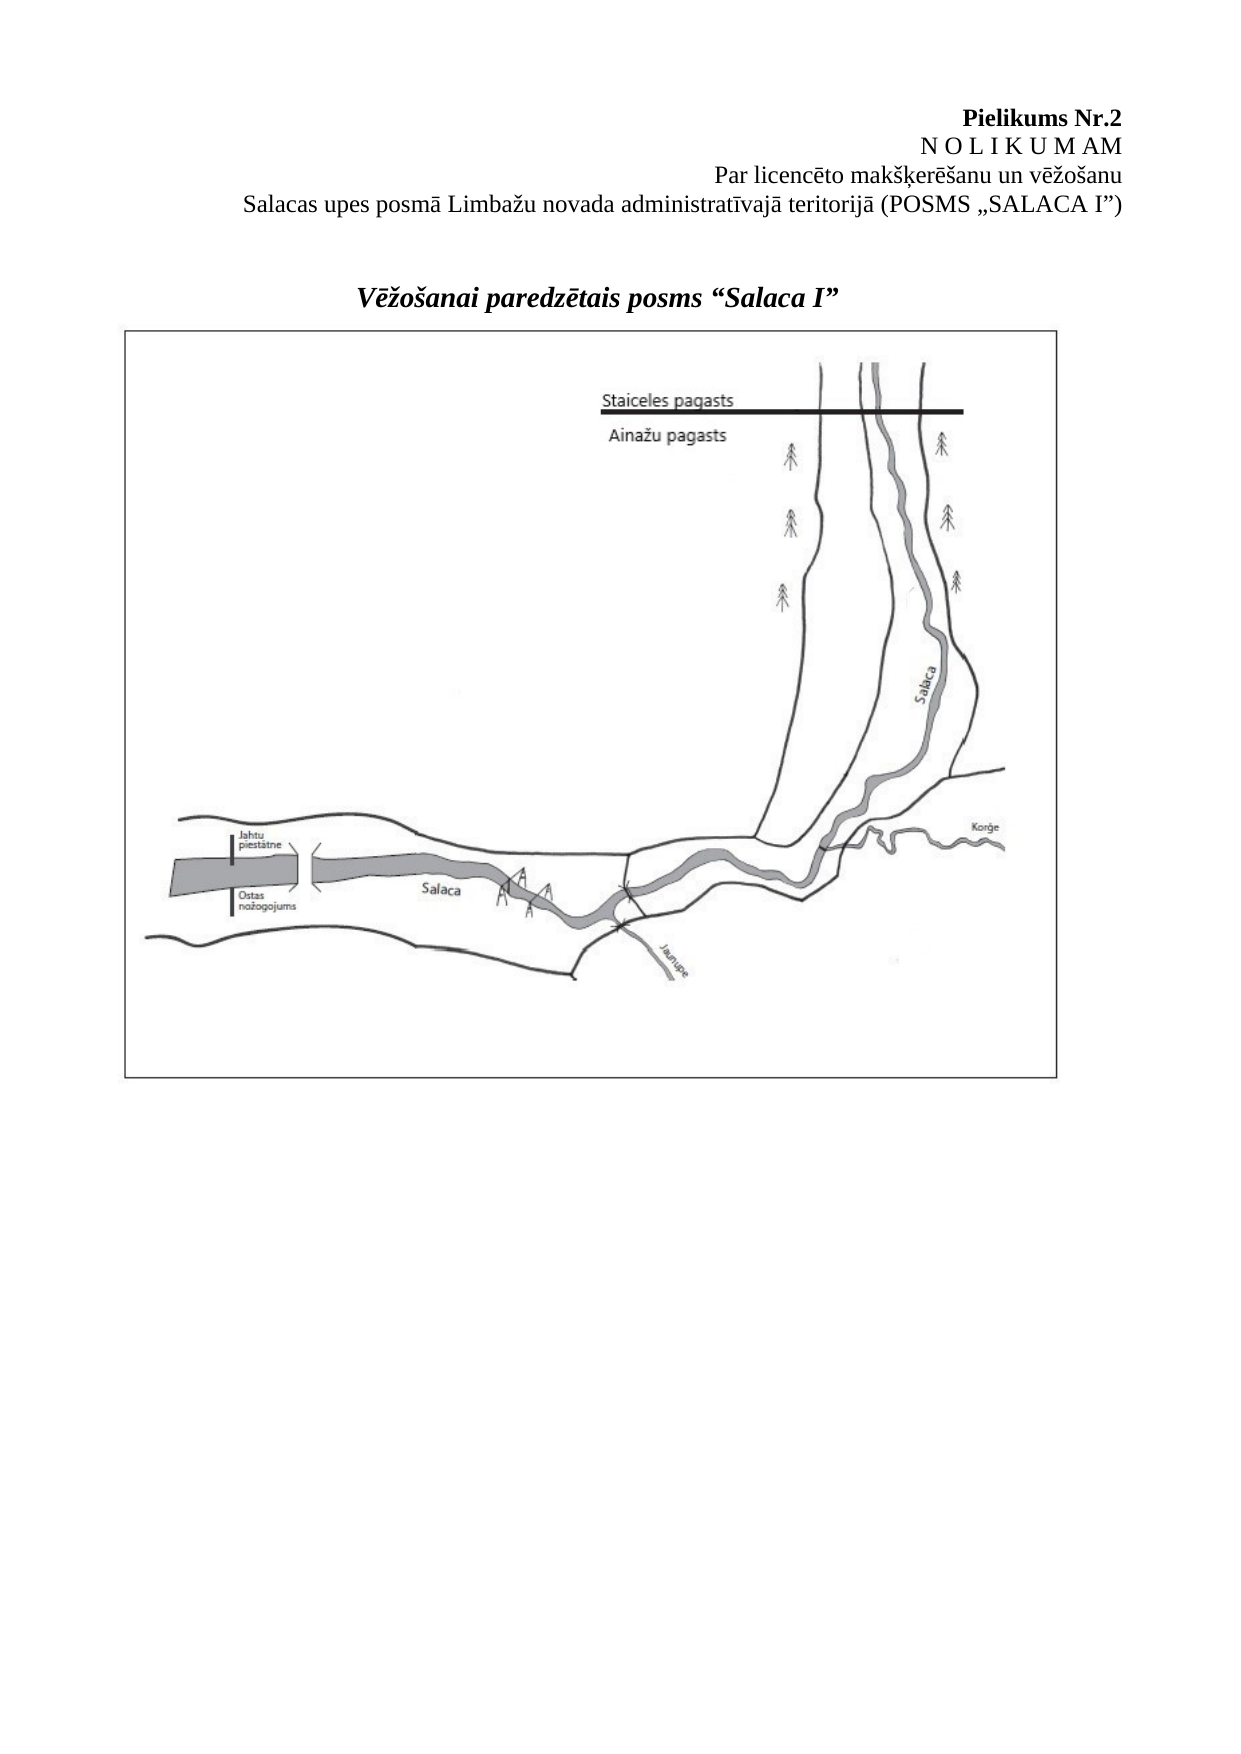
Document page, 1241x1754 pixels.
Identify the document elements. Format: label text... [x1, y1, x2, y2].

picture [75, 313, 1123, 1104]
text Salacas upes posmā Limbažu novada administratīvajā teritorijā (POSMS „SALACA I”) [75, 189, 1122, 218]
text Pielikums Nr.2 [75, 103, 1122, 131]
text Par licencēto makšķerēšanu un vēžošanu [75, 160, 1122, 189]
text N O L I K U M AM [75, 131, 1122, 160]
text Vēžošanai paredzētais posms “Salaca I” [75, 280, 1122, 313]
